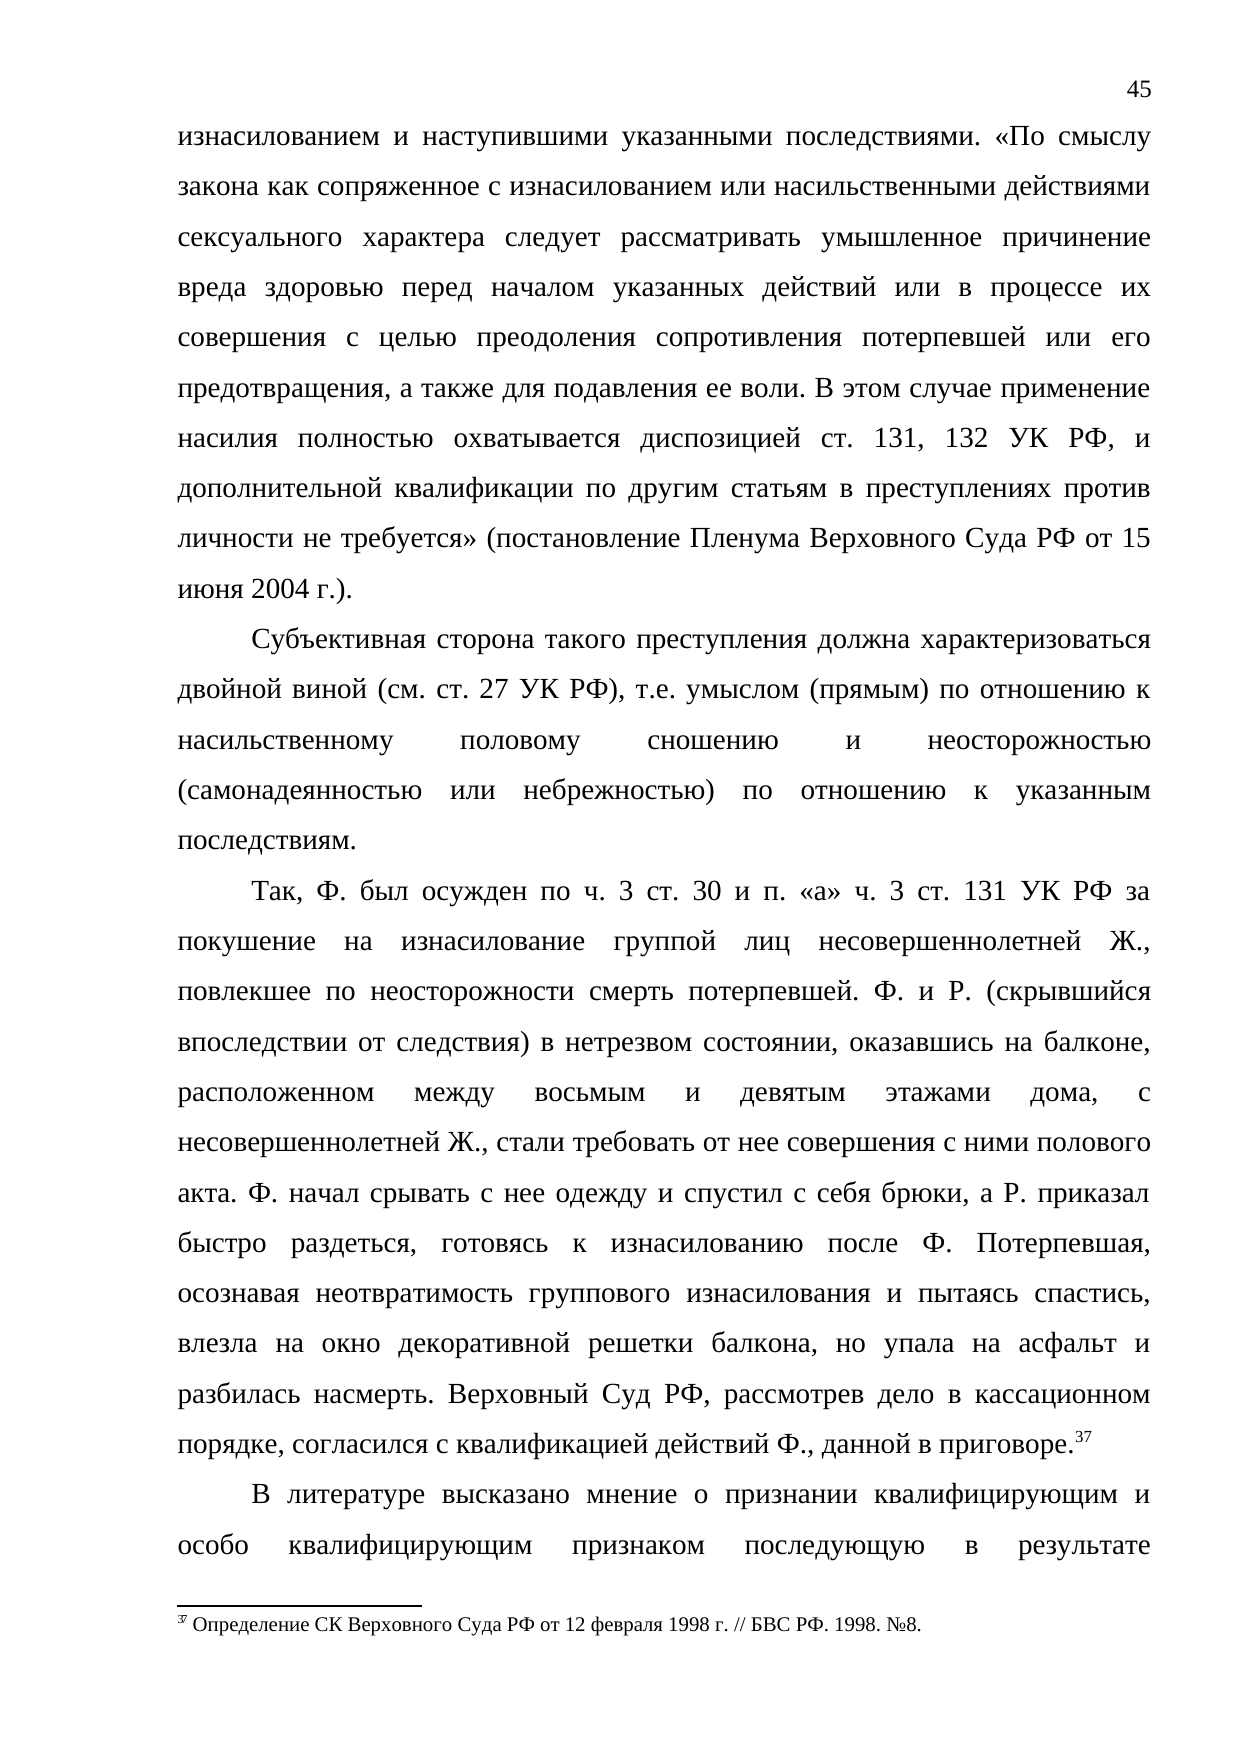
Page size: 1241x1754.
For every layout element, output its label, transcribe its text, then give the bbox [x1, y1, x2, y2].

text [177, 118, 1152, 604]
text Субъективная сторона такого преступления должна характеризоваться двойной виной (см. ст. 27 УК РФ), т.е. умыслом (прямым) по отношению к насильственному половому сношению и неосторожностью (самонадеянностью или небрежностью) по отношению к указанным последствиям. [177, 621, 1152, 856]
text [177, 1477, 1152, 1560]
text Так, Ф. был осужден по ч. 3 ст. 30 и п. «а» ч. 3 ст. 131 УК РФ за покушение на изнасилование группой лиц несовершеннолетней Ж., повлекшее по неосторожности смерть потерпевшей. Ф. и Р. (скрывшийся впоследствии от следствия) в нетрезвом состоянии, оказавшись на балконе, расположенном между восьмым и девятым этажами дома, с несовершеннолетней Ж., стали требовать от нее совершения с ними полового акта. Ф. начал срывать с нее одежду и спустил с себя брюки, а Р. приказал быстро раздеться, готовясь к изнасилованию после Ф. Потерпевшая, осознавая неотвратимость группового изнасилования и пытаясь спастись, влезла на окно декоративной решетки балкона, но упала на асфальт и разбилась насмерть. Верховный Суд РФ, рассмотрев дело в кассационном порядке, согласился с квалификацией действий Ф., данной в приговоре. [177, 873, 1152, 1460]
